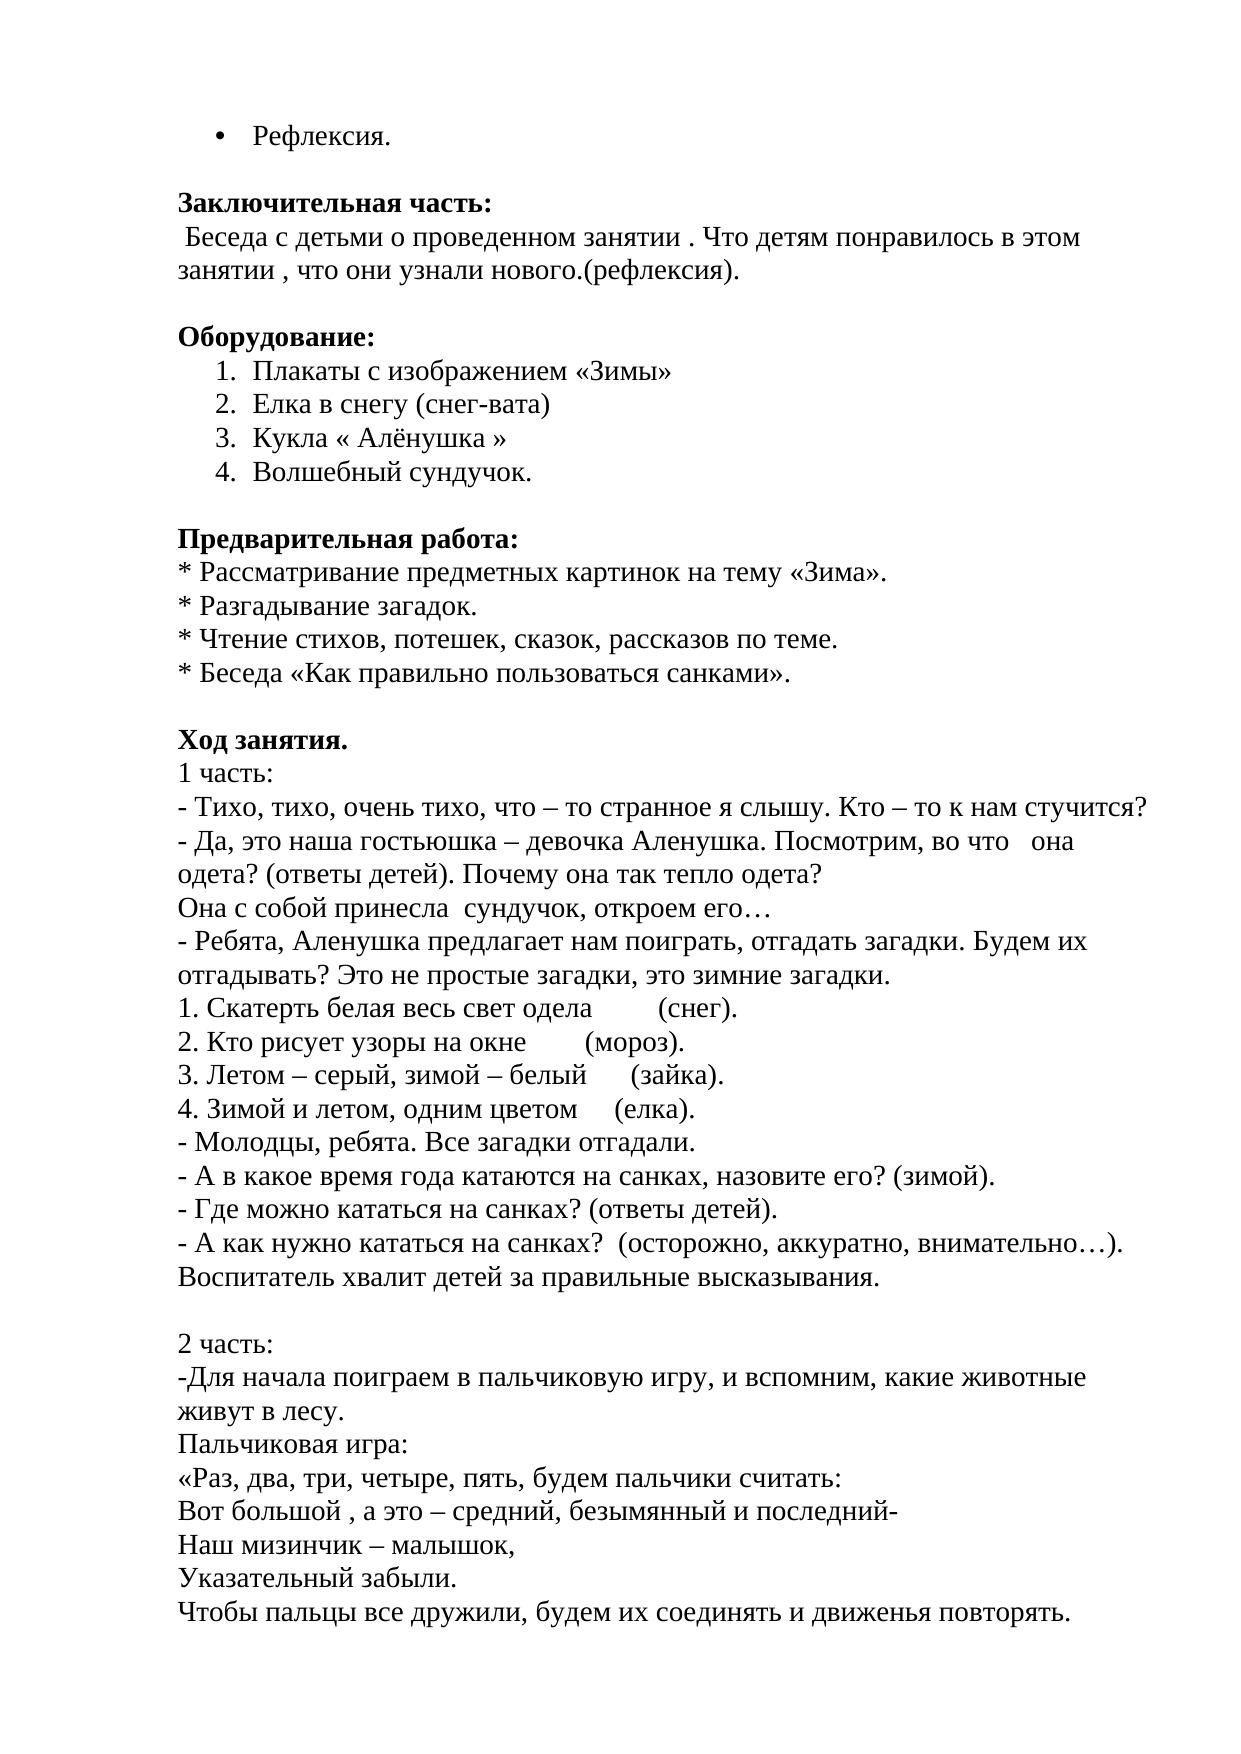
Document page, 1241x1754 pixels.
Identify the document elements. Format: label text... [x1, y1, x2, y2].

text Наш мизинчик – малышок, [177, 1527, 1152, 1561]
text - А в какое время года катаются на санках, назовите его? (зимой). [177, 1158, 1152, 1192]
text * Рассматривание предметных картинок на тему «Зима». [177, 554, 1152, 588]
list Волшебный сундучок. [215, 454, 1152, 487]
text 3. Летом – серый, зимой – белый (зайка). [177, 1057, 1152, 1091]
list Кукла « Алёнушка » [215, 420, 1152, 454]
text -Для начала поиграем в пальчиковую игру, и вспомним, какие животные живут в лесу. [177, 1359, 1152, 1426]
text 2 часть: [177, 1326, 1152, 1359]
text Заключительная часть: [177, 185, 1152, 219]
text 4. Зимой и летом, одним цветом (елка). [177, 1091, 1152, 1124]
text - Ребята, Аленушка предлагает нам поиграть, отгадать загадки. Будем их отгадывать? Это не простые загадки, это зимние загадки. [177, 923, 1152, 990]
text 2. Кто рисует узоры на окне (мороз). [177, 1024, 1152, 1057]
text Она с собой принесла сундучок, откроем его… [177, 890, 1152, 923]
text - Тихо, тихо, очень тихо, что – то странное я слышу. Кто – то к нам стучится? [177, 789, 1152, 823]
list Плакаты с изображением «Зимы» [215, 353, 1152, 387]
text - А как нужно кататься на санках? (осторожно, аккуратно, внимательно…). Воспитатель хвалит детей за правильные высказывания. [177, 1225, 1152, 1292]
list Рефлексия. [215, 118, 1152, 152]
text Предварительная работа: [177, 521, 1152, 554]
text Беседа с детьми о проведенном занятии . Что детям понравилось в этом занятии , что они узнали нового.(рефлексия). [177, 219, 1152, 286]
list Елка в снегу (снег-вата) [215, 387, 1152, 420]
text Вот большой , а это – средний, безымянный и последний- [177, 1493, 1152, 1527]
text * Беседа «Как правильно пользоваться санками». [177, 655, 1152, 688]
text 1 часть: [177, 756, 1152, 789]
text Ход занятия. [177, 722, 1152, 756]
text - Где можно кататься на санках? (ответы детей). [177, 1192, 1152, 1225]
text «Раз, два, три, четыре, пять, будем пальчики считать: [177, 1460, 1152, 1493]
text Пальчиковая игра: [177, 1426, 1152, 1460]
text * Чтение стихов, потешек, сказок, рассказов по теме. [177, 621, 1152, 655]
text - Молодцы, ребята. Все загадки отгадали. [177, 1124, 1152, 1158]
text Оборудование: [177, 319, 1152, 353]
text - Да, это наша гостьюшка – девочка Аленушка. Посмотрим, во что она одета? (ответы детей). Почему она так тепло одета? [177, 823, 1152, 890]
text Чтобы пальцы все дружили, будем их соединять и движенья повторять. [177, 1594, 1152, 1628]
text 1. Скатерть белая весь свет одела (снег). [177, 990, 1152, 1024]
text Указательный забыли. [177, 1561, 1152, 1594]
text * Разгадывание загадок. [177, 588, 1152, 621]
